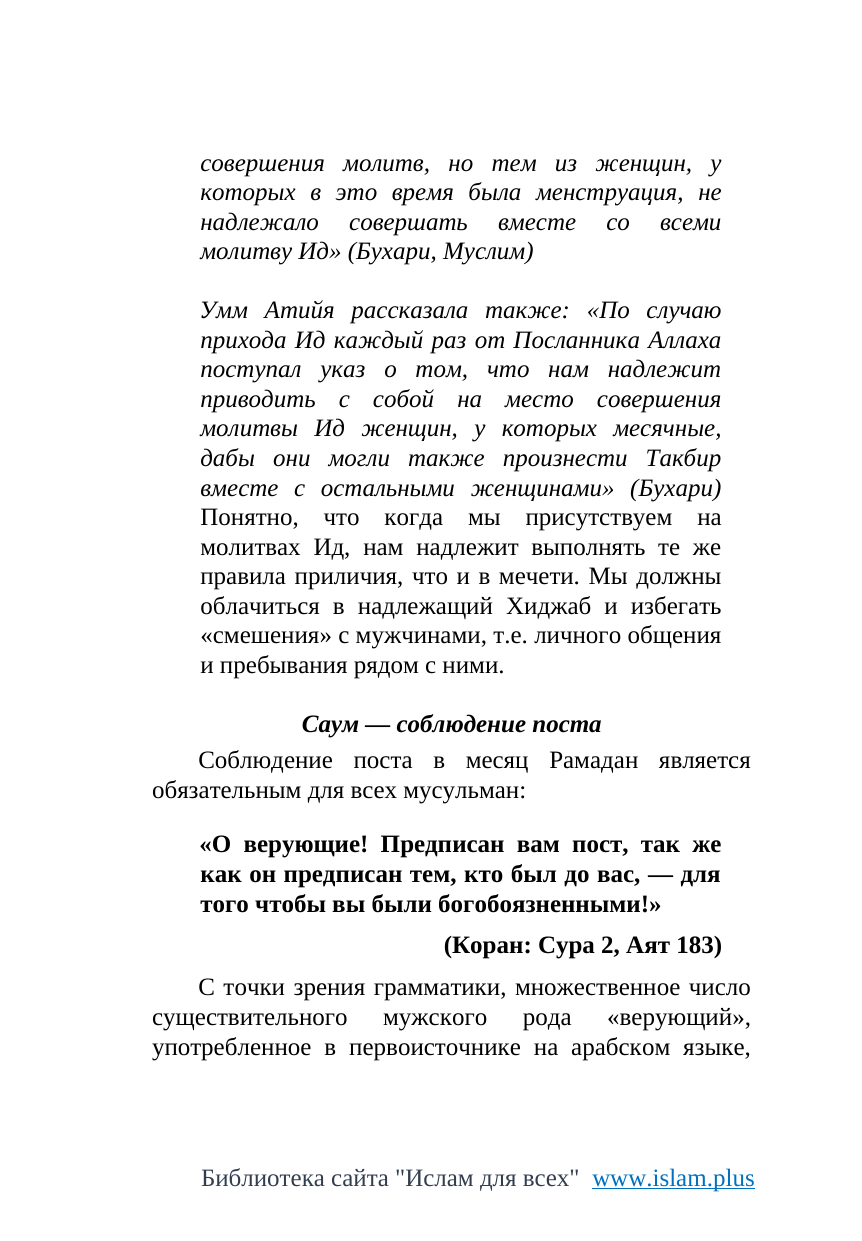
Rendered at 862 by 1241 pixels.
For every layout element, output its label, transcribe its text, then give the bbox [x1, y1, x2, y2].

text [152, 972, 751, 1060]
subtitle Саум — соблюдение поста [153, 709, 750, 738]
text (Коран: Сура 2, Аят 183) [153, 930, 722, 959]
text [199, 148, 722, 265]
text Умм Атийя рассказала также: «По случаю прихода Ид каждый раз от Посланника Аллаха поступал указ о том, что нам надлежит приводить с собой на место совершения молитвы Ид женщин, у которых месячные, дабы они могли также произнести Такбир вместе с остальными женщинами» (Бухари) Понятно, что когда мы присутствуем на молитвах Ид, нам надлежит выполнять те же правила приличия, что и в мечети. Мы должны облачиться в надлежащий Хиджаб и избегать «смешения» с мужчинами, т.е. личного общения и пребывания рядом с ними. [199, 295, 722, 679]
text Соблюдение поста в месяц Рамадан является обязательным для всех мусульман: [152, 745, 751, 804]
text «О верующие! Предписан вам пост, так же как он предписан тем, кто был до вас, — для того чтобы вы были богобоязненными!» [199, 829, 722, 918]
